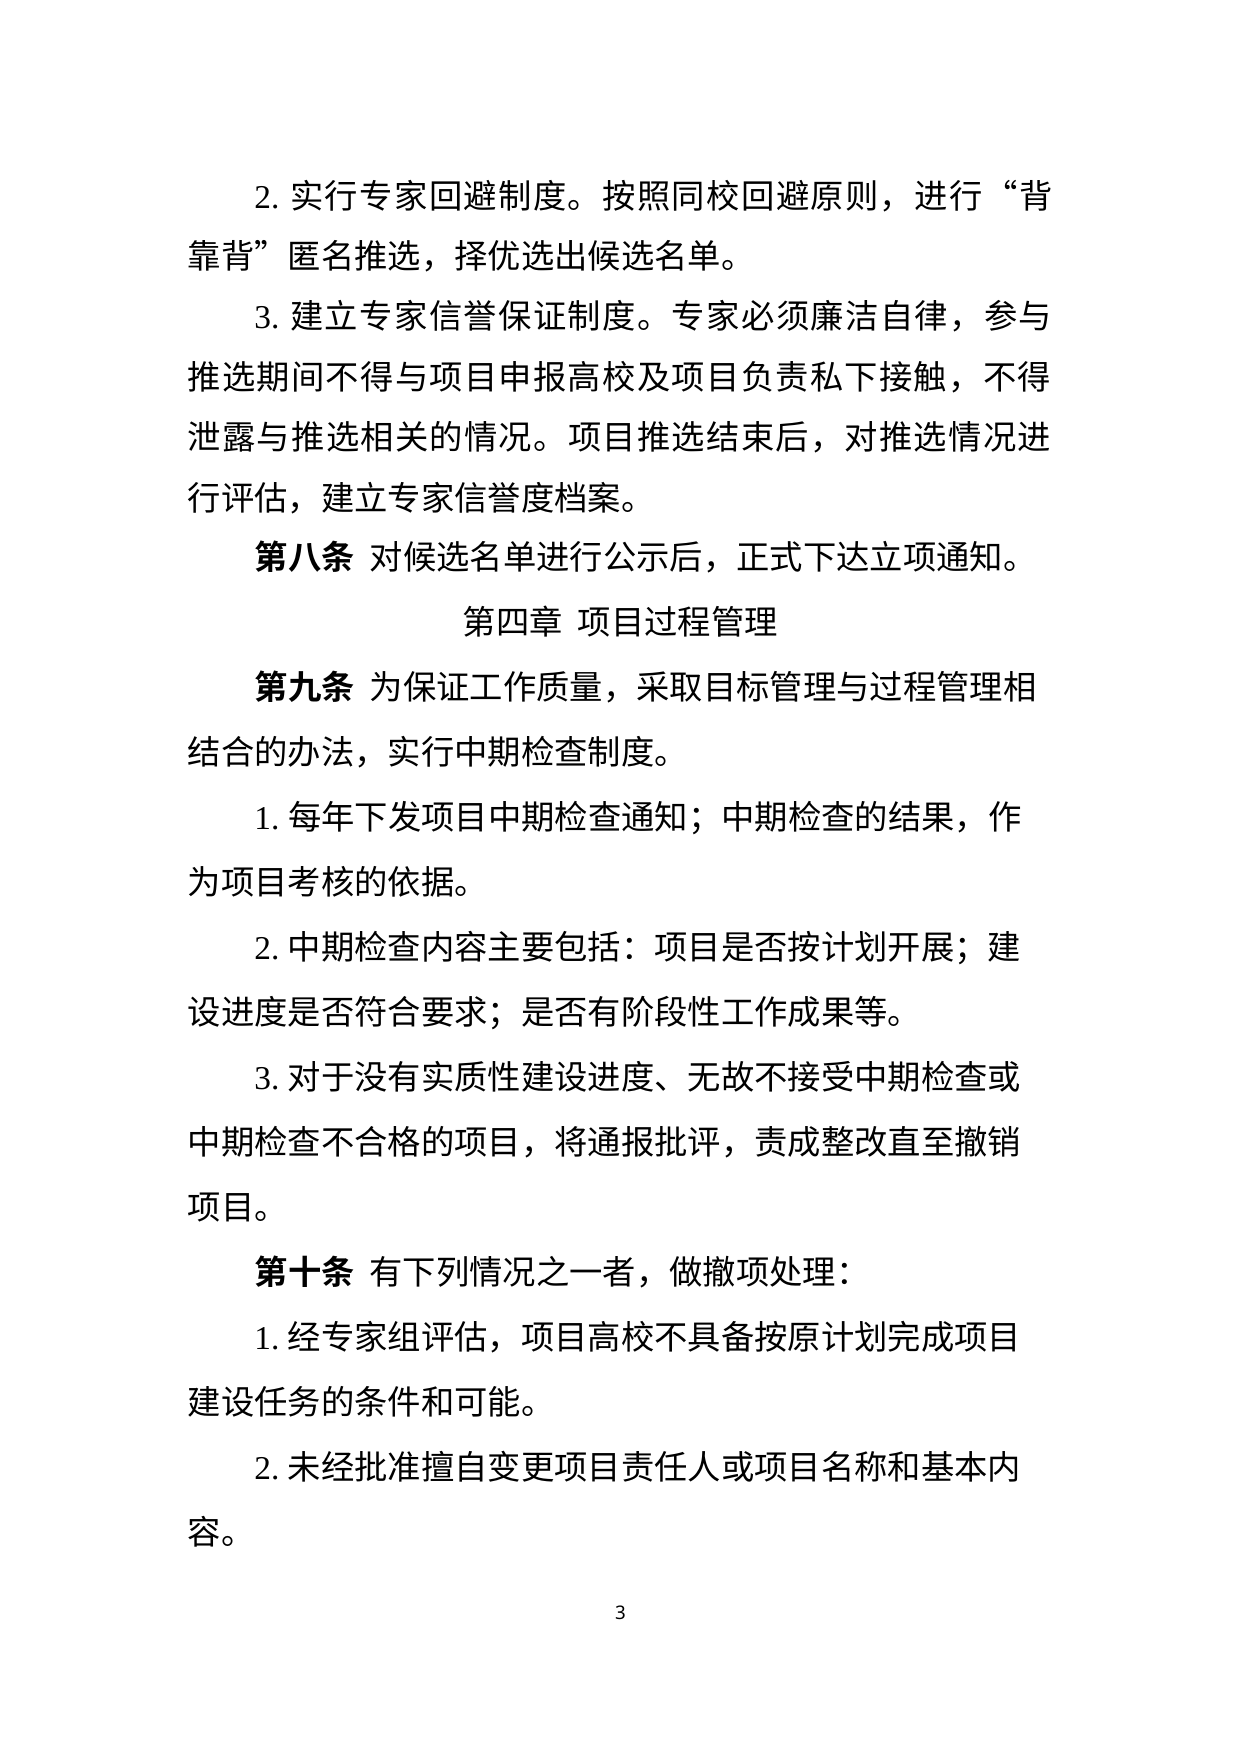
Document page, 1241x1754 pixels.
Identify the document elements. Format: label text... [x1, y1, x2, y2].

text 第九条 为保证工作质量，采取目标管理与过程管理相结合的办法，实行中期检查制度。 [187, 652, 1053, 782]
text 3. 建立专家信誉保证制度。专家必须廉洁自律，参与推选期间不得与项目申报高校及项目负责私下接触，不得泄露与推选相关的情况。项目推选结束后，对推选情况进行评估，建立专家信誉度档案。 [187, 281, 1053, 522]
text 第十条 有下列情况之一者，做撤项处理： [187, 1237, 1053, 1302]
text 1. 经专家组评估，项目高校不具备按原计划完成项目建设任务的条件和可能。 [187, 1302, 1053, 1432]
text 2. 实行专家回避制度。按照同校回避原则，进行“背靠背”匿名推选，择优选出候选名单。 [187, 160, 1053, 281]
text 2. 未经批准擅自变更项目责任人或项目名称和基本内容。 [187, 1432, 1053, 1562]
text 第四章 项目过程管理 [187, 587, 1053, 652]
text 1. 每年下发项目中期检查通知；中期检查的结果，作为项目考核的依据。 [187, 782, 1053, 912]
text 第八条 对候选名单进行公示后，正式下达立项通知。 [187, 522, 1053, 587]
text 2. 中期检查内容主要包括：项目是否按计划开展；建设进度是否符合要求；是否有阶段性工作成果等。 [187, 912, 1053, 1042]
text 3. 对于没有实质性建设进度、无故不接受中期检查或中期检查不合格的项目，将通报批评，责成整改直至撤销项目。 [187, 1042, 1053, 1237]
